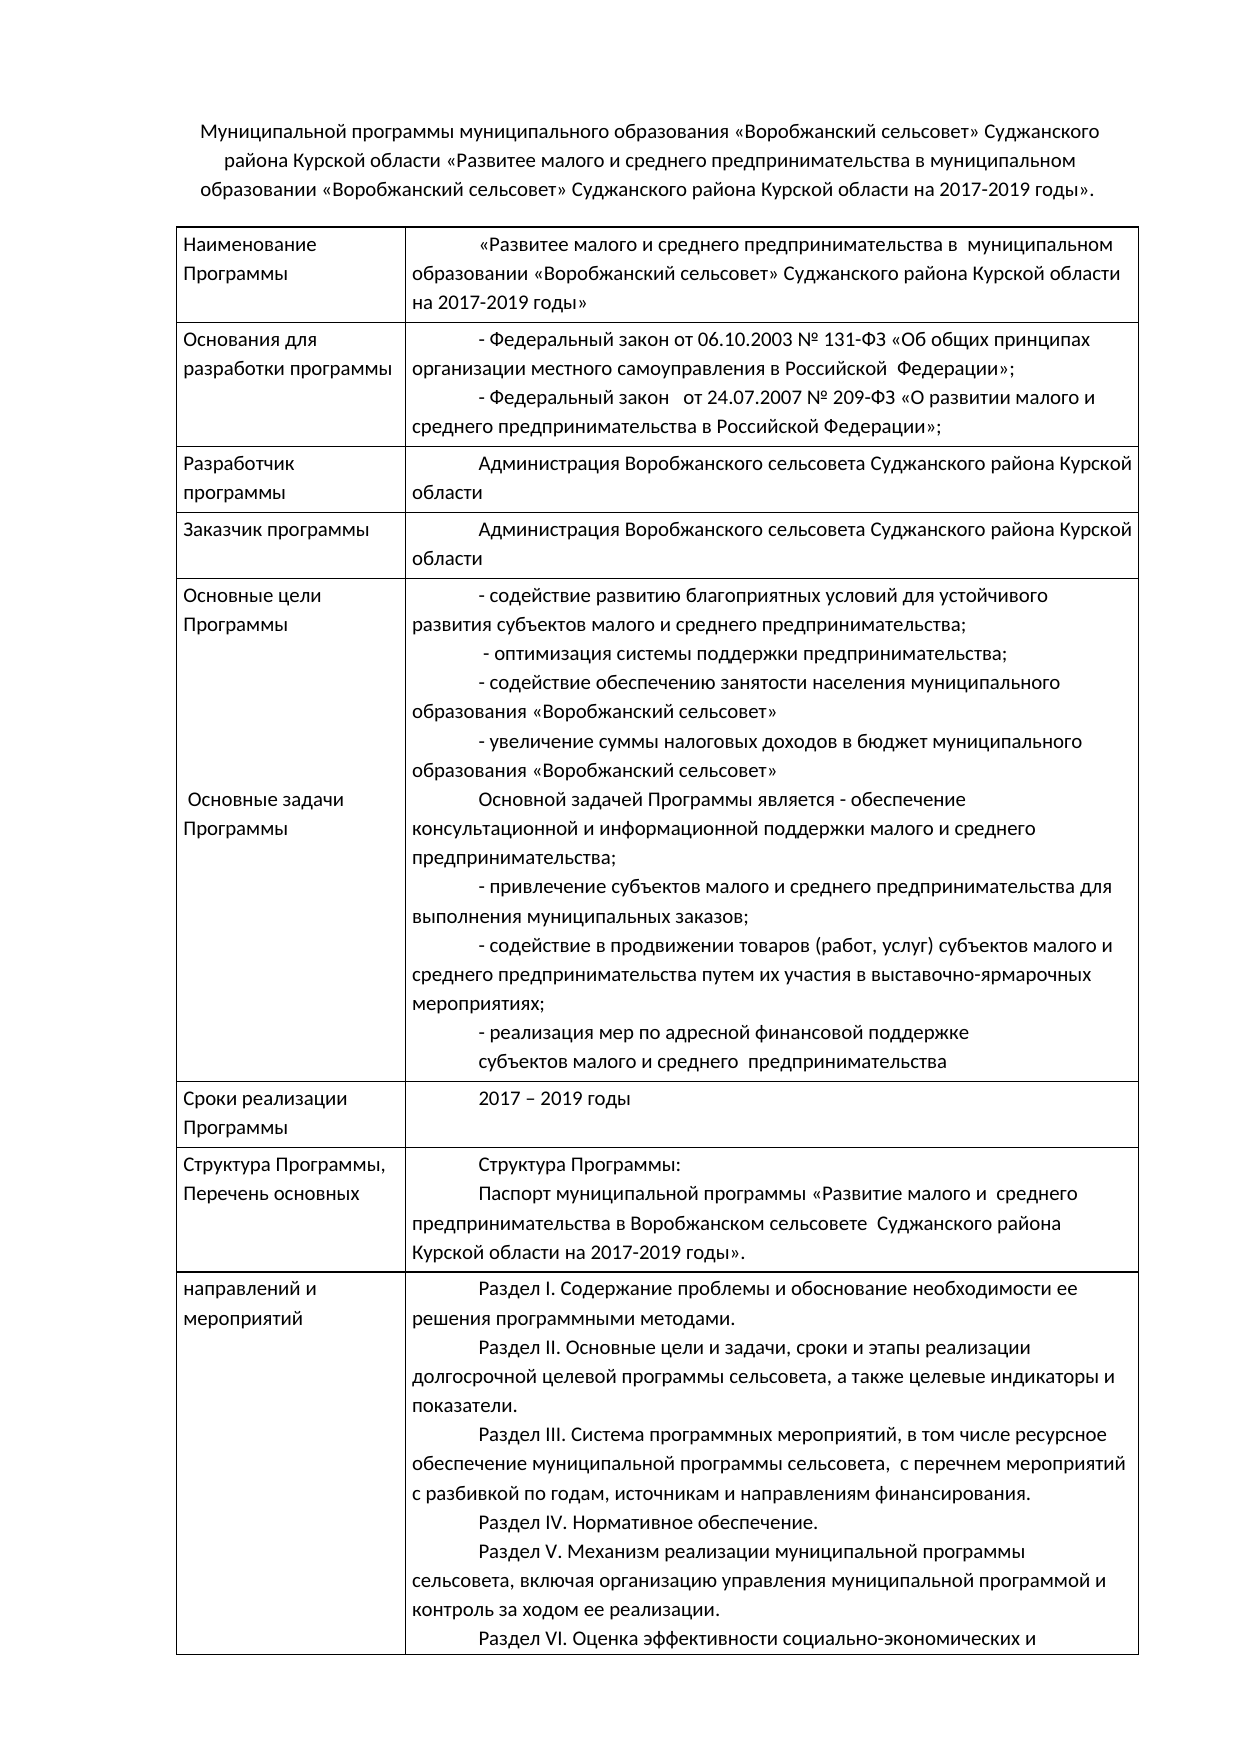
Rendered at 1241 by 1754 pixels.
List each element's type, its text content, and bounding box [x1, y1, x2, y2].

table_cell - содействие развитию благоприятных условий для устойчивого развития субъектов малого и среднего предпринимательства; - оптимизация системы поддержки предпринимательства; - содействие обеспечению занятости населения муниципального образования «Воробжанский сельсовет» - увеличение суммы налоговых доходов в бюджет муниципального образования «Воробжанский сельсовет» Основной задачей Программы является - обеспечение консультационной и информационной поддержки малого и среднего предпринимательства; - привлечение субъектов малого и среднего предпринимательства для выполнения муниципальных заказов; - содействие в продвижении товаров (работ, услуг) субъектов малого и среднего предпринимательства путем их участия в выставочно-ярмарочных мероприятиях; - реализация мер по адресной финансовой поддержке субъектов малого и среднего предпринимательства [406, 579, 1138, 1081]
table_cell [177, 1273, 405, 1654]
table_cell Основания для разработки программы [177, 323, 405, 446]
table_header Наименование Программы [177, 228, 405, 322]
table_cell Структура Программы: Паспорт муниципальной программы «Развитие малого и среднего предпринимательства в Воробжанском сельсовете Суджанского района Курской области на 2017-2019 годы». [406, 1148, 1138, 1271]
table_cell Администрация Воробжанского сельсовета Суджанского района Курской области [406, 513, 1138, 578]
table_cell Разработчик программы [177, 447, 405, 512]
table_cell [406, 1273, 1138, 1654]
table_cell Заказчик программы [177, 513, 405, 578]
table_cell Основные цели Программы Основные задачи Программы [177, 579, 405, 1081]
table_cell Сроки реализации Программы [177, 1082, 405, 1147]
table_cell Администрация Воробжанского сельсовета Суджанского района Курской области [406, 447, 1138, 512]
table_cell - Федеральный закон от 06.10.2003 № 131-ФЗ «Об общих принципах организации местного самоуправления в Российской Федерации»; - Федеральный закон от 24.07.2007 № 209-ФЗ «О развитии малого и среднего предпринимательства в Российской Федерации»; [406, 323, 1138, 446]
table_header «Развитее малого и среднего предпринимательства в муниципальном образовании «Воробжанский сельсовет» Суджанского района Курской области на 2017-2019 годы» [406, 228, 1138, 322]
table_cell 2017 – 2019 годы [406, 1082, 1138, 1147]
text Муниципальной программы муниципального образования «Воробжанский сельсовет» Суджанского района Курской области «Развитее малого и среднего предпринимательства в муниципальном образовании «Воробжанский сельсовет» Суджанского района Курской области на 2017-2019 годы». [177, 118, 1122, 202]
table_cell Структура Программы, Перечень основных [177, 1148, 405, 1271]
